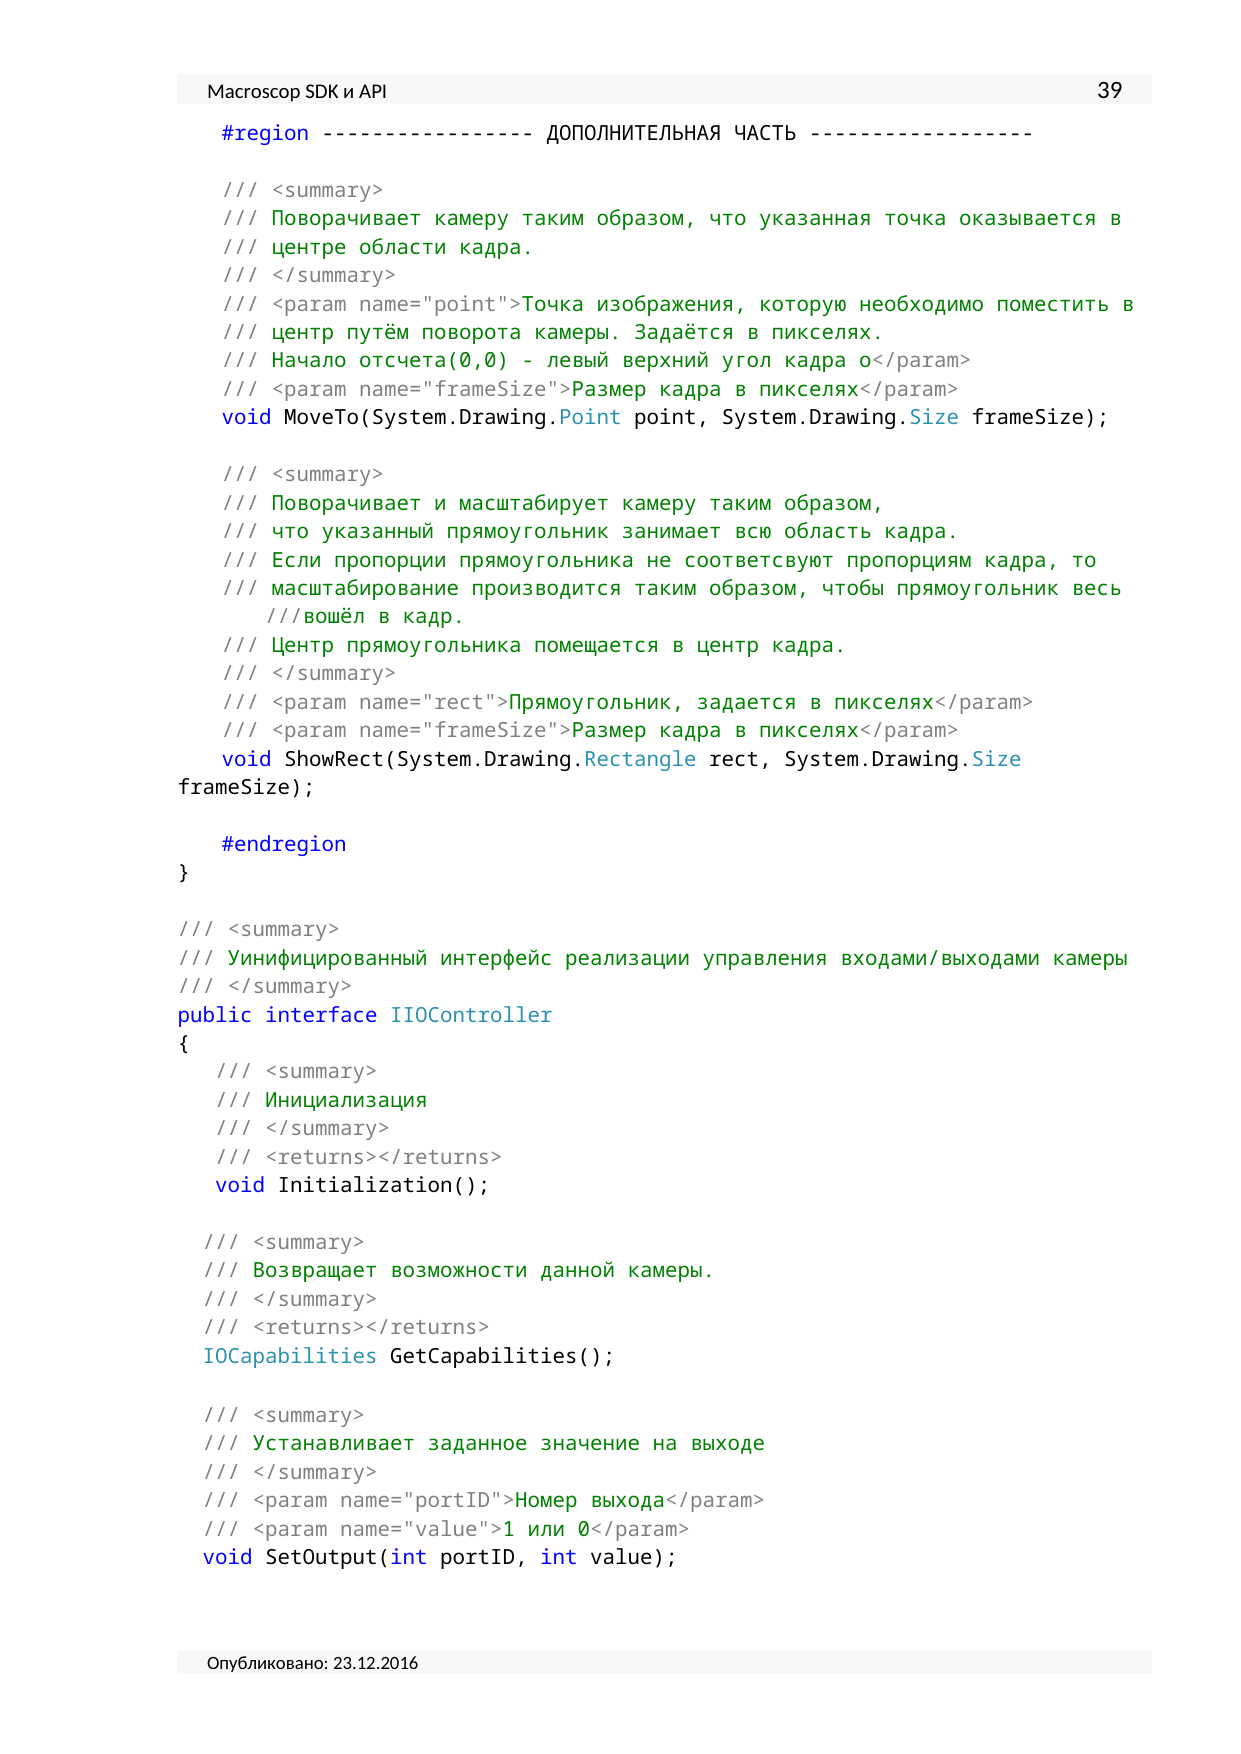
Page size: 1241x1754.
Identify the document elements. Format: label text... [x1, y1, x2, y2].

text /// Уинифицированный интерфейс реализации управления входами/выходами камеры [177, 943, 1152, 971]
text /// масштабирование производится таким образом, чтобы прямоугольник весь [177, 573, 1152, 602]
text /// <summary> [177, 1227, 1152, 1256]
text /// что указанный прямоугольник занимает всю область кадра. [177, 516, 1152, 545]
text /// Поворачивает и масштабирует камеру таким образом, [177, 488, 1152, 516]
text /// Возвращает возможности данной камеры. [177, 1256, 1152, 1284]
text /// <summary> [177, 459, 1152, 488]
text void SetOutput(int portID, int value); [177, 1542, 1152, 1571]
text void ShowRect(System.Drawing.Rectangle rect, System.Drawing.Size frameSize); [177, 744, 1152, 801]
text /// <summary> [177, 1057, 1152, 1085]
text /// <summary> [177, 1400, 1152, 1428]
text /// Устанавливает заданное значение на выходе [177, 1428, 1152, 1457]
text /// </summary> [177, 1113, 1152, 1142]
text /// центре области кадра. [177, 232, 1152, 260]
text /// <param name="point">Точка изображения, которую необходимо поместить в [177, 289, 1152, 317]
text /// </summary> [177, 1284, 1152, 1312]
text IOCapabilities GetCapabilities(); [177, 1341, 1152, 1369]
text /// <param name="value">1 или 0</param> [177, 1514, 1152, 1542]
text /// <summary> [177, 175, 1152, 203]
text void Initialization(); [177, 1170, 1152, 1199]
text } [177, 857, 1152, 886]
text /// </summary> [177, 971, 1152, 1000]
text public interface IIOController [177, 1000, 1152, 1028]
text /// Инициализация [177, 1085, 1152, 1113]
text /// <param name="rect">Прямоугольник, задается в пикселях</param> [177, 687, 1152, 715]
text { [177, 1028, 1152, 1057]
text /// </summary> [177, 658, 1152, 687]
text /// Если пропорции прямоугольника не соответсвуют пропорциям кадра, то [177, 545, 1152, 573]
text /// Центр прямоугольника помещается в центр кадра. [177, 630, 1152, 658]
text #region ----------------- ДОПОЛНИТЕЛЬНАЯ ЧАСТЬ ------------------ [177, 118, 1152, 147]
text void MoveTo(System.Drawing.Point point, System.Drawing.Size frameSize); [177, 402, 1152, 431]
text /// <returns></returns> [177, 1142, 1152, 1170]
text /// <param name="frameSize">Размер кадра в пикселях</param> [177, 374, 1152, 402]
text /// Поворачивает камеру таким образом, что указанная точка оказывается в [177, 203, 1152, 232]
text /// <param name="frameSize">Размер кадра в пикселях</param> [177, 715, 1152, 744]
text /// Начало отсчета(0,0) - левый верхний угол кадра о</param> [177, 346, 1152, 374]
text /// <returns></returns> [177, 1312, 1152, 1341]
text /// </summary> [177, 1457, 1152, 1485]
text /// </summary> [177, 260, 1152, 289]
text /// центр путём поворота камеры. Задаётся в пикселях. [177, 317, 1152, 346]
text #endregion [177, 829, 1152, 857]
text ///вошёл в кадр. [177, 602, 1152, 630]
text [177, 1485, 1152, 1514]
text /// <summary> [177, 914, 1152, 943]
